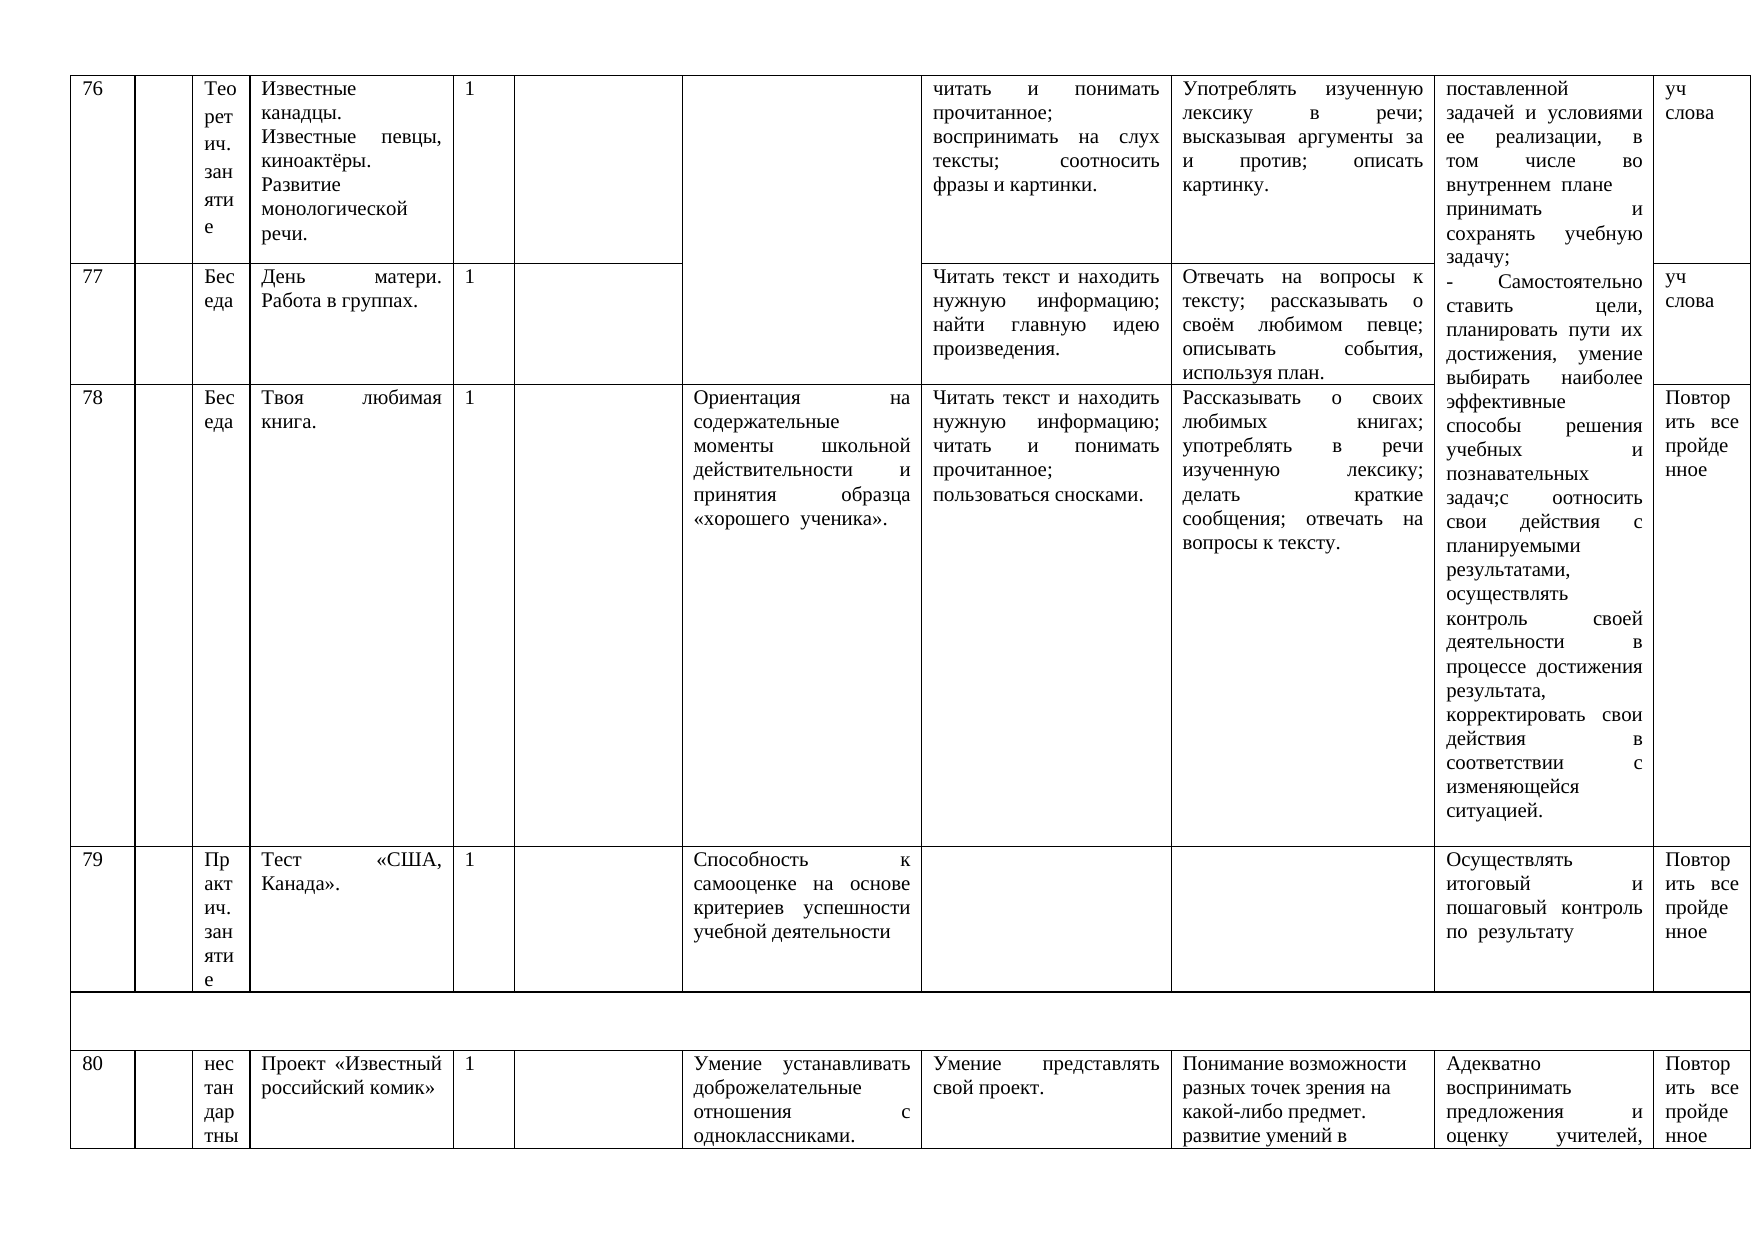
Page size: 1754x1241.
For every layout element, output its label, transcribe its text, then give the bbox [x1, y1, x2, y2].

table_cell 77 [71, 264, 134, 384]
table_cell уч слова [1654, 264, 1750, 384]
table_cell 1 [454, 847, 514, 991]
table_cell Отвечать на вопросы к тексту; рассказывать о своём любимом певце; описывать события, используя план. [1172, 264, 1434, 384]
table_cell [136, 264, 192, 384]
table_cell 78 [71, 385, 134, 846]
table_cell Способность к самооценке на основе критериев успешности учебной деятельности [683, 847, 921, 991]
table_cell Тест «США, Канада». [251, 847, 453, 991]
table_cell Практич. занятие [193, 847, 249, 991]
table_cell Известные канадцы. Известные певцы, киноактёры. Развитие монологической речи. [251, 76, 453, 263]
table_cell Осуществлять итоговый и пошаговый контроль по результату [1435, 847, 1653, 991]
table_cell [136, 76, 192, 263]
table_cell 79 [71, 847, 134, 991]
table_cell уч слова [1654, 76, 1750, 263]
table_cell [1172, 1051, 1434, 1147]
table_cell [71, 993, 1750, 1050]
table_cell 1 [454, 264, 514, 384]
table_cell 1 [454, 1051, 514, 1147]
table_cell Читать текст и находить нужную информацию; читать и понимать прочитанное; пользоваться сносками. [922, 385, 1171, 846]
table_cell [683, 1051, 921, 1147]
table_cell День матери. Работа в группах. [251, 264, 453, 384]
table_cell [515, 847, 682, 991]
table_cell [1172, 847, 1434, 991]
table_cell 1 [454, 385, 514, 846]
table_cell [1435, 1051, 1653, 1147]
table_cell Твоя любимая книга. [251, 385, 453, 846]
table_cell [683, 76, 921, 384]
table_cell Повторить все пройденное [1654, 385, 1750, 846]
table_cell Читать текст и находить нужную информацию; найти главную идею произведения. [922, 264, 1171, 384]
table_cell Беседа [193, 264, 249, 384]
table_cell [922, 1051, 1171, 1147]
table_cell читать и понимать прочитанное; воспринимать на слух тексты; соотносить фразы и картинки. [922, 76, 1171, 263]
table_cell [136, 385, 192, 846]
table_cell [922, 847, 1171, 991]
table_cell [515, 385, 682, 846]
table_cell 80 [71, 1051, 134, 1147]
table_cell Ориентация на содержательные моменты школьной действительности и принятия образца «хорошего ученика». [683, 385, 921, 846]
table_cell Беседа [193, 385, 249, 846]
table_cell Рассказывать о своих любимых книгах; употреблять в речи изученную лексику; делать краткие сообщения; отвечать на вопросы к тексту. [1172, 385, 1434, 846]
table_cell 1 [454, 76, 514, 263]
table_cell [515, 1051, 682, 1147]
table_cell Употреблять изученную лексику в речи; высказывая аргументы за и против; описать картинку. [1172, 76, 1434, 263]
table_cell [1654, 1051, 1750, 1147]
table_cell нестандартный урок [193, 1051, 249, 1147]
table_cell [136, 847, 192, 991]
table_cell [515, 264, 682, 384]
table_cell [251, 1051, 453, 1147]
table_cell Повторить все пройденное [1654, 847, 1750, 991]
table_cell [515, 76, 682, 263]
table_cell 76 [71, 76, 134, 263]
table_cell Теоретич. занятие [193, 76, 249, 263]
table_cell [136, 1051, 192, 1147]
